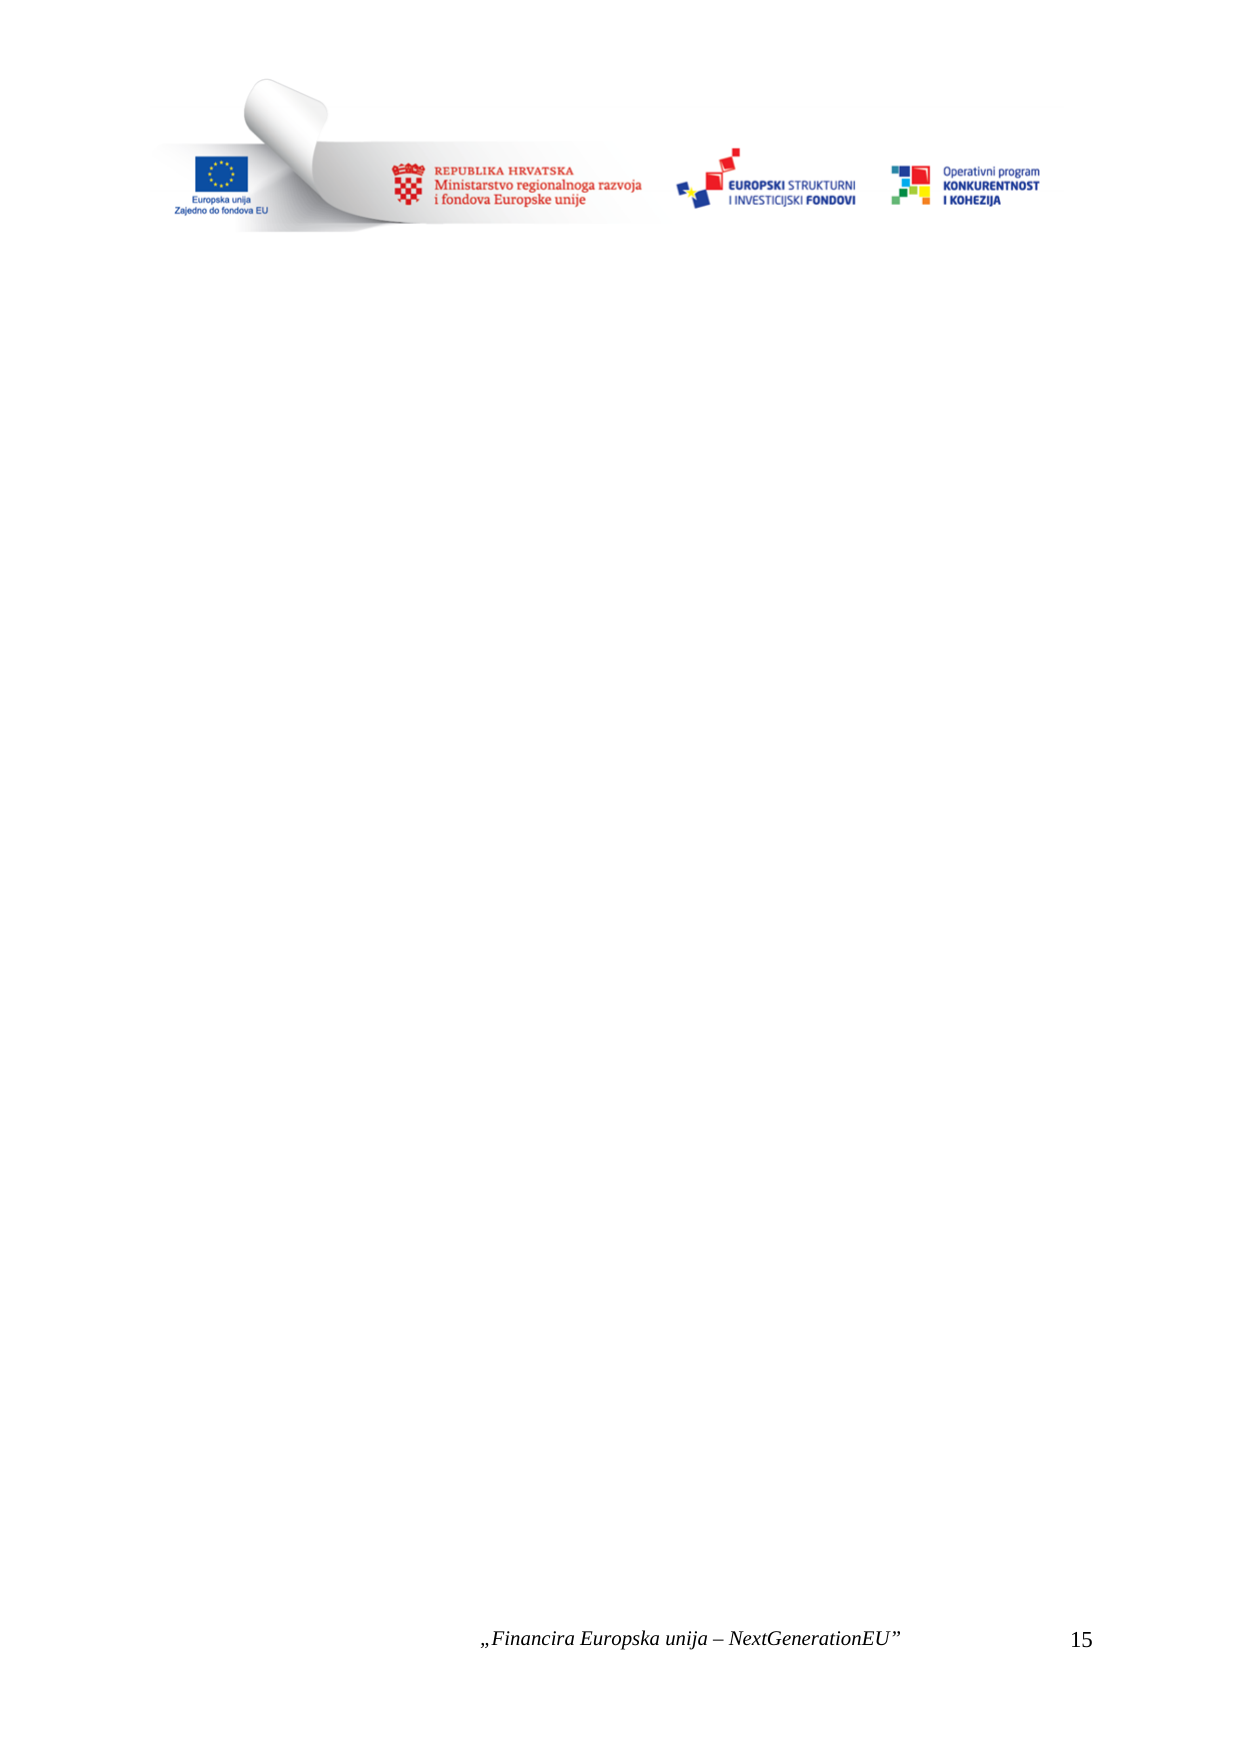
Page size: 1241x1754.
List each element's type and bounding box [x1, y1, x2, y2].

picture [147, 73, 1092, 250]
